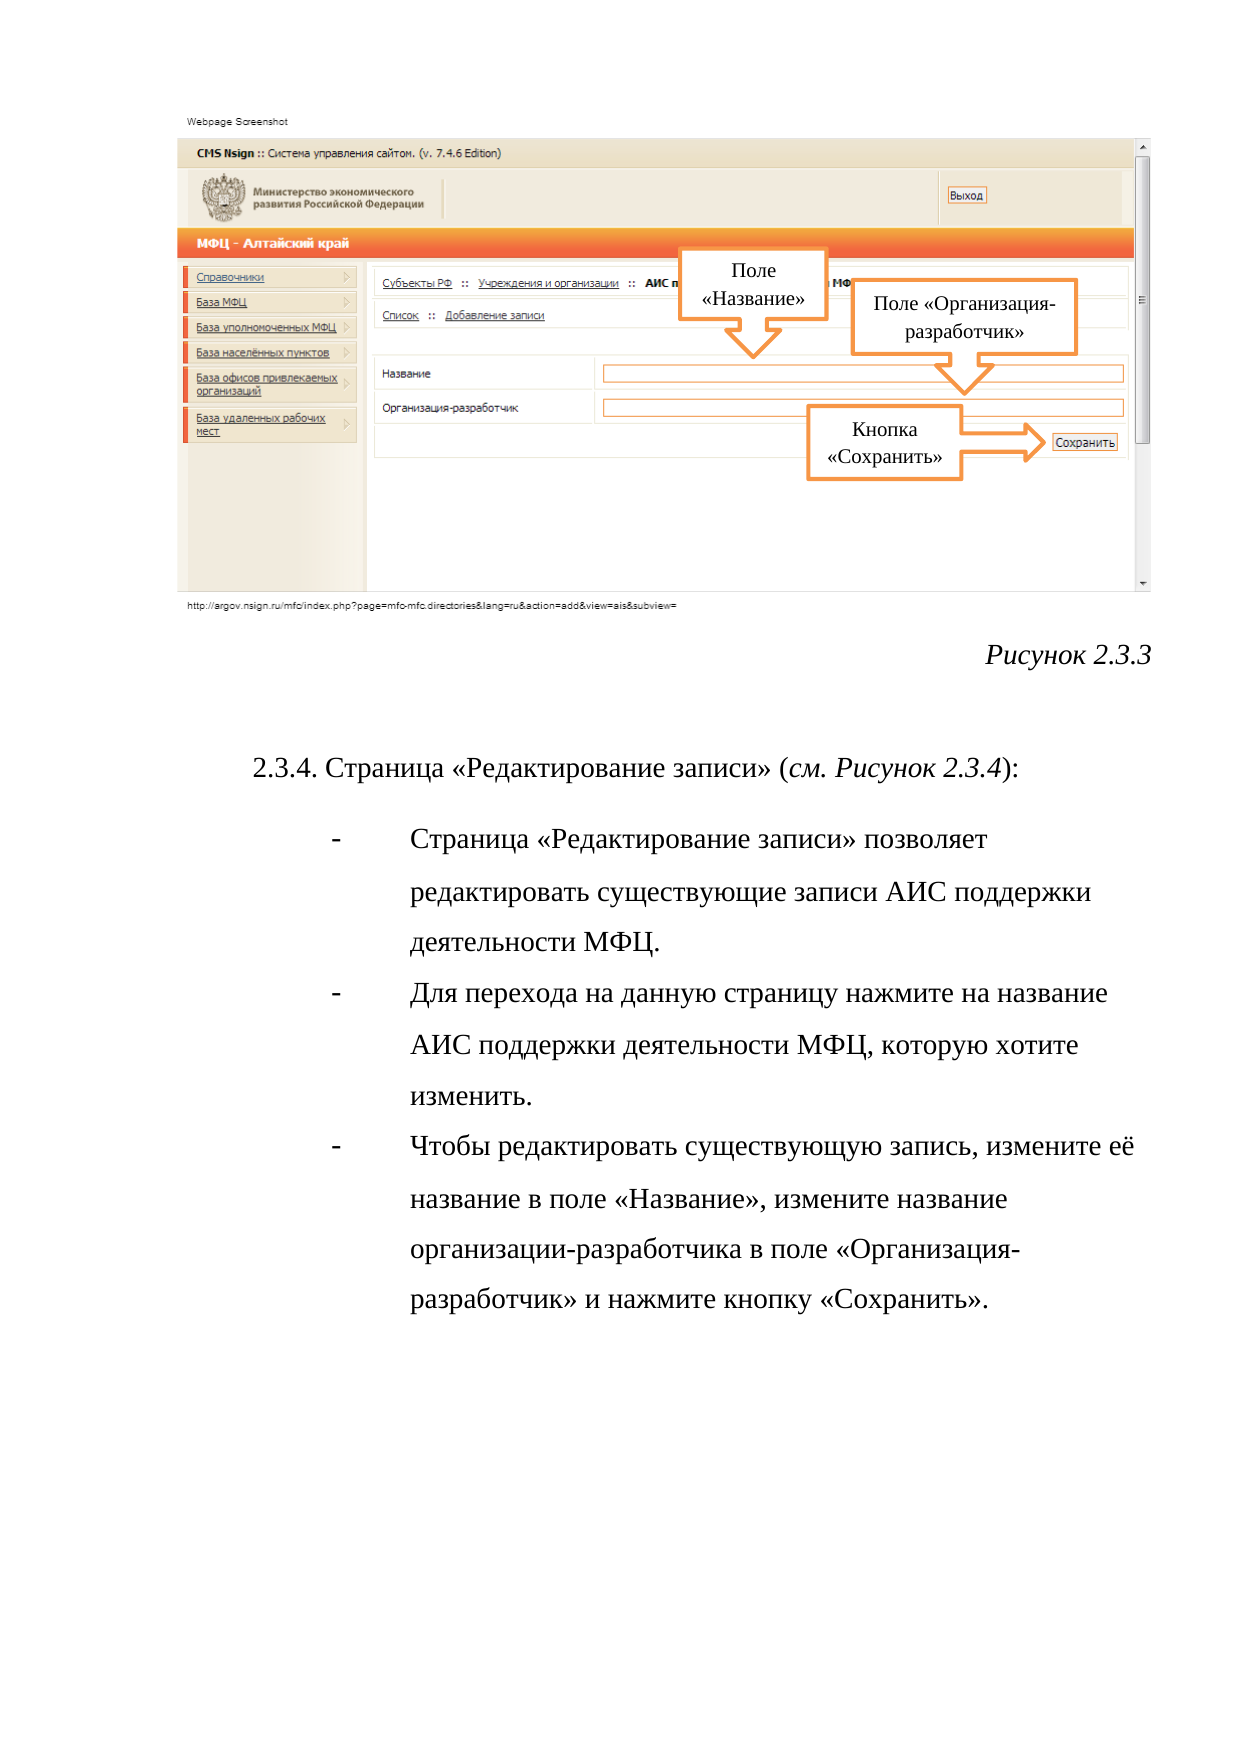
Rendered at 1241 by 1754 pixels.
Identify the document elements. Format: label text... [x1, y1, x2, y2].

text Страница «Редактирование записи» позволяет редактировать существующие записи АИС поддержки деятельности МФЦ. [327, 821, 1152, 958]
text Для перехода на данную страницу нажмите на название АИС поддержки деятельности МФЦ, которую хотите изменить. [327, 975, 1152, 1111]
picture [177, 118, 1151, 612]
text Страница «Редактирование записи» (см. Рисунок 2.3.4): [252, 750, 1152, 784]
text Рисунок 2.3.3 [177, 637, 1152, 670]
text Чтобы редактировать существующую запись, измените её название в поле «Название», измените название организации-разработчика в поле «Организация-разработчик» и нажмите кнопку «Сохранить». [327, 1128, 1152, 1315]
